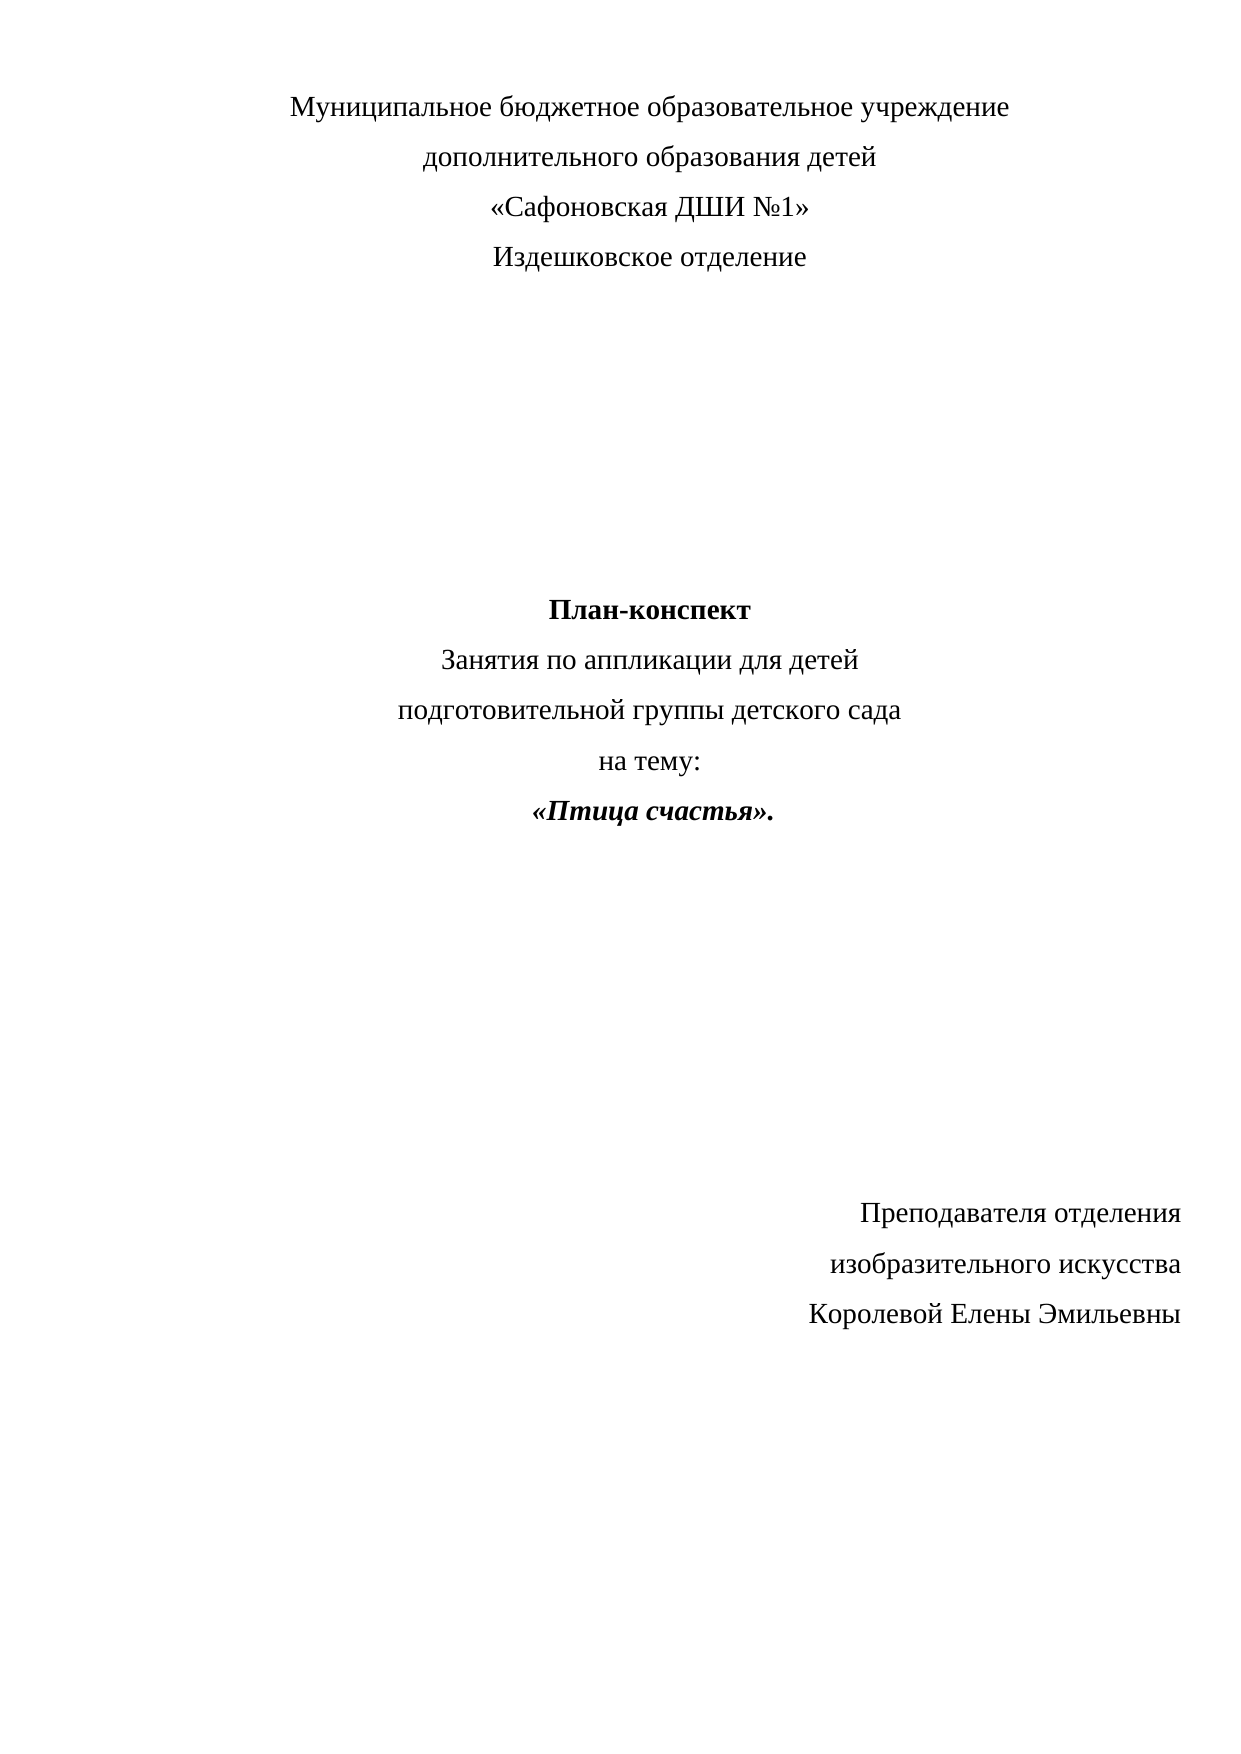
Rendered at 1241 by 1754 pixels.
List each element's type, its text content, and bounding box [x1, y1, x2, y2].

text Королевой Елены Эмильевны [118, 1296, 1181, 1330]
text Издешковское отделение [118, 239, 1181, 273]
text «Птица счастья». [118, 793, 1181, 827]
text изобразительного искусства [118, 1246, 1181, 1279]
text «Сафоновская ДШИ №1» [118, 189, 1181, 223]
text Занятия по аппликации для детей [118, 642, 1181, 676]
text Преподавателя отделения [118, 1196, 1181, 1229]
text подготовительной группы детского сада [118, 692, 1181, 726]
text Муниципальное бюджетное образовательное учреждение [118, 89, 1181, 122]
text на тему: [118, 743, 1181, 776]
text План-конспект [118, 592, 1181, 625]
text дополнительного образования детей [118, 139, 1181, 172]
